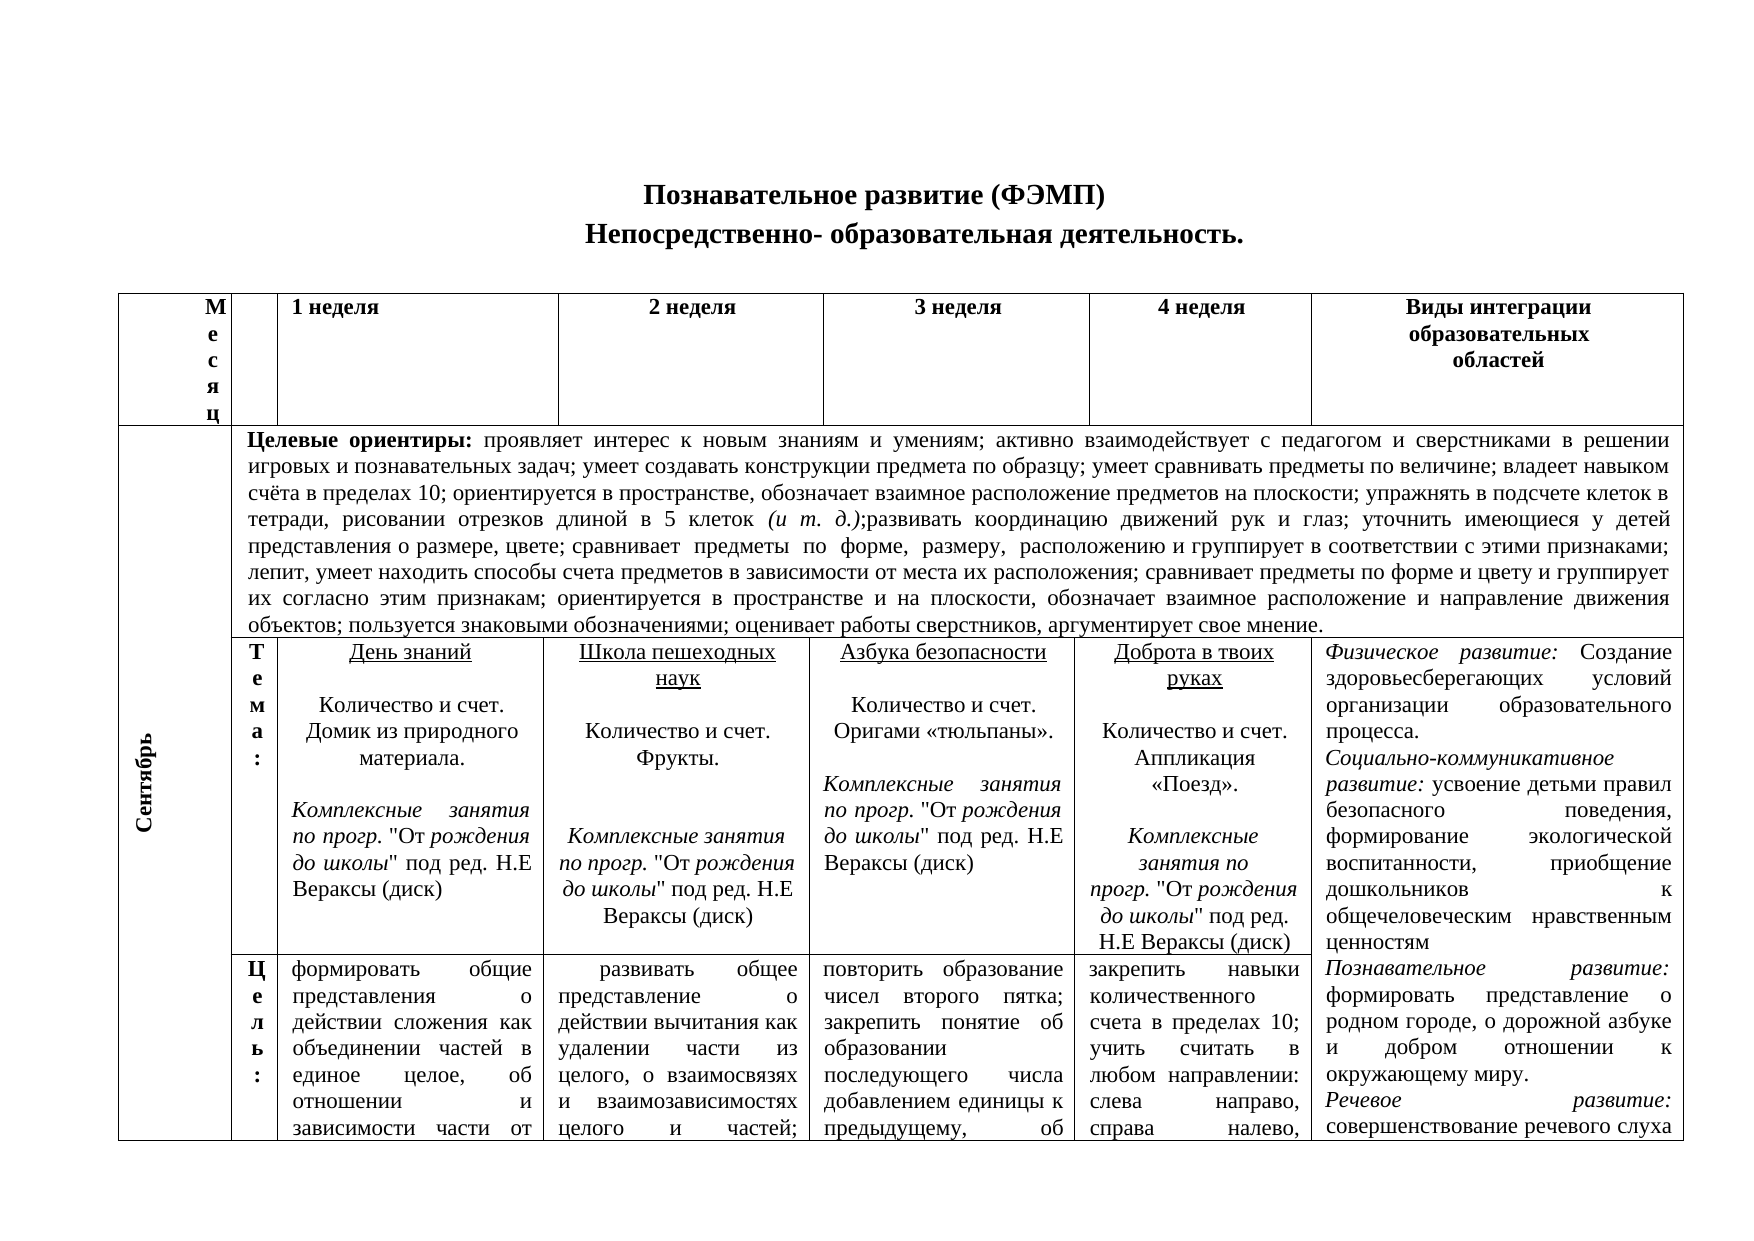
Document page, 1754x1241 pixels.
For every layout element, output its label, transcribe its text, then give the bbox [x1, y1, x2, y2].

table_cell Азбука безопасности Количество и счет. Оригами «тюльпаны». Комплексные занятия по прогр. "От рождения до школы" под ред. Н.Е Вераксы (диск) [810, 638, 1074, 954]
table_cell День знаний Количество и счет. Домик из природного материала. Комплексные занятия по прогр. "От рождения до школы" под ред. Н.Е Вераксы (диск) [278, 638, 543, 954]
table_header Месяц [119, 294, 231, 425]
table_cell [1075, 955, 1311, 1140]
table_header Виды интеграции образовательных областей [1312, 294, 1683, 425]
table_cell Тема: [232, 638, 277, 954]
text Познавательное развитие (ФЭМП) [118, 177, 1636, 211]
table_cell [810, 955, 1074, 1140]
table_header 3 неделя [824, 294, 1089, 425]
table_header [232, 294, 277, 425]
table_cell Доброта в твоих руках Количество и счет. Аппликация «Поезд». Комплексные занятия по прогр. "От рождения до школы" под ред. Н.Е Вераксы (диск) [1075, 638, 1311, 954]
table_header 2 неделя [559, 294, 823, 425]
table_cell Сентябрь [119, 426, 231, 1140]
text Непосредственно- образовательная деятельность. [193, 216, 1636, 249]
table_cell Школа пешеходных наук Количество и счет. Фрукты. Комплексные занятия по прогр. "От рождения до школы" под ред. Н.Е Вераксы (диск) [544, 638, 809, 954]
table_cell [278, 955, 543, 1140]
table_cell Целевые ориентиры: проявляет интерес к новым знаниям и умениям; активно взаимодействует с педагогом и сверстниками в решении игровых и познавательных задач; умеет создавать конструкции предмета по образцу; умеет сравнивать предметы по величине; владеет навыком счёта в пределах 10; ориентируется в пространстве, обозначает взаимное расположение предметов на плоскости; упражнять в подсчете клеток в тетради, рисовании отрезков длиной в 5 клеток (и т. д.);развивать координацию движений рук и глаз; уточнить имеющиеся у детей представления о размере, цвете; сравнивает предметы по форме, размеру, расположению и группирует в соответствии с этими признаками; лепит, умеет находить способы счета предметов в зависимости от места их расположения; сравнивает предметы по форме и цвету и группирует их согласно этим признакам; ориентируется в пространстве и на плоскости, обозначает взаимное расположение и направление движения объектов; пользуется знаковыми обозначениями; оценивает работы сверстников, аргументирует свое мнение. [232, 426, 1683, 637]
table_header 4 неделя [1090, 294, 1311, 425]
table_header 1 неделя [278, 294, 558, 425]
table_cell Цель: [232, 955, 277, 1140]
table_cell Физическое развитие: Создание здоровьесберегающих условий организации образовательного процесса. Социально-коммуникативное развитие: усвоение детьми правил безопасного поведения, формирование экологической воспитанности, приобщение дошкольников к общечеловеческим нравственным ценностям Познавательное развитие: формировать представление о родном городе, о дорожной азбуке и добром отношении к окружающему миру. Речевое развитие: совершенствование речевого слуха и закрепление навыков четкой правильной, выразительной речи, развитие словаря детей, широкое использование фольклора, развитие связной речи детей при пересказе литературных произведений, при составлении описательных рассказов, развитие лексико-грамматических категорий и правильное использование их в своей речи. Художественно-эстетическое развитие: Овладение определенными навыками нетрадиционных способов рисования, формирование элементарных эмоционально выразительных приемов взаимодействия с гуашью, развитие активного восприятия музыки посредством музыкально фольклора, музыкальных способностей, приобщение дошкольников к художественной литературе через ежедневное чтение художественных произведений. [1312, 638, 1683, 1140]
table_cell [544, 955, 809, 1140]
